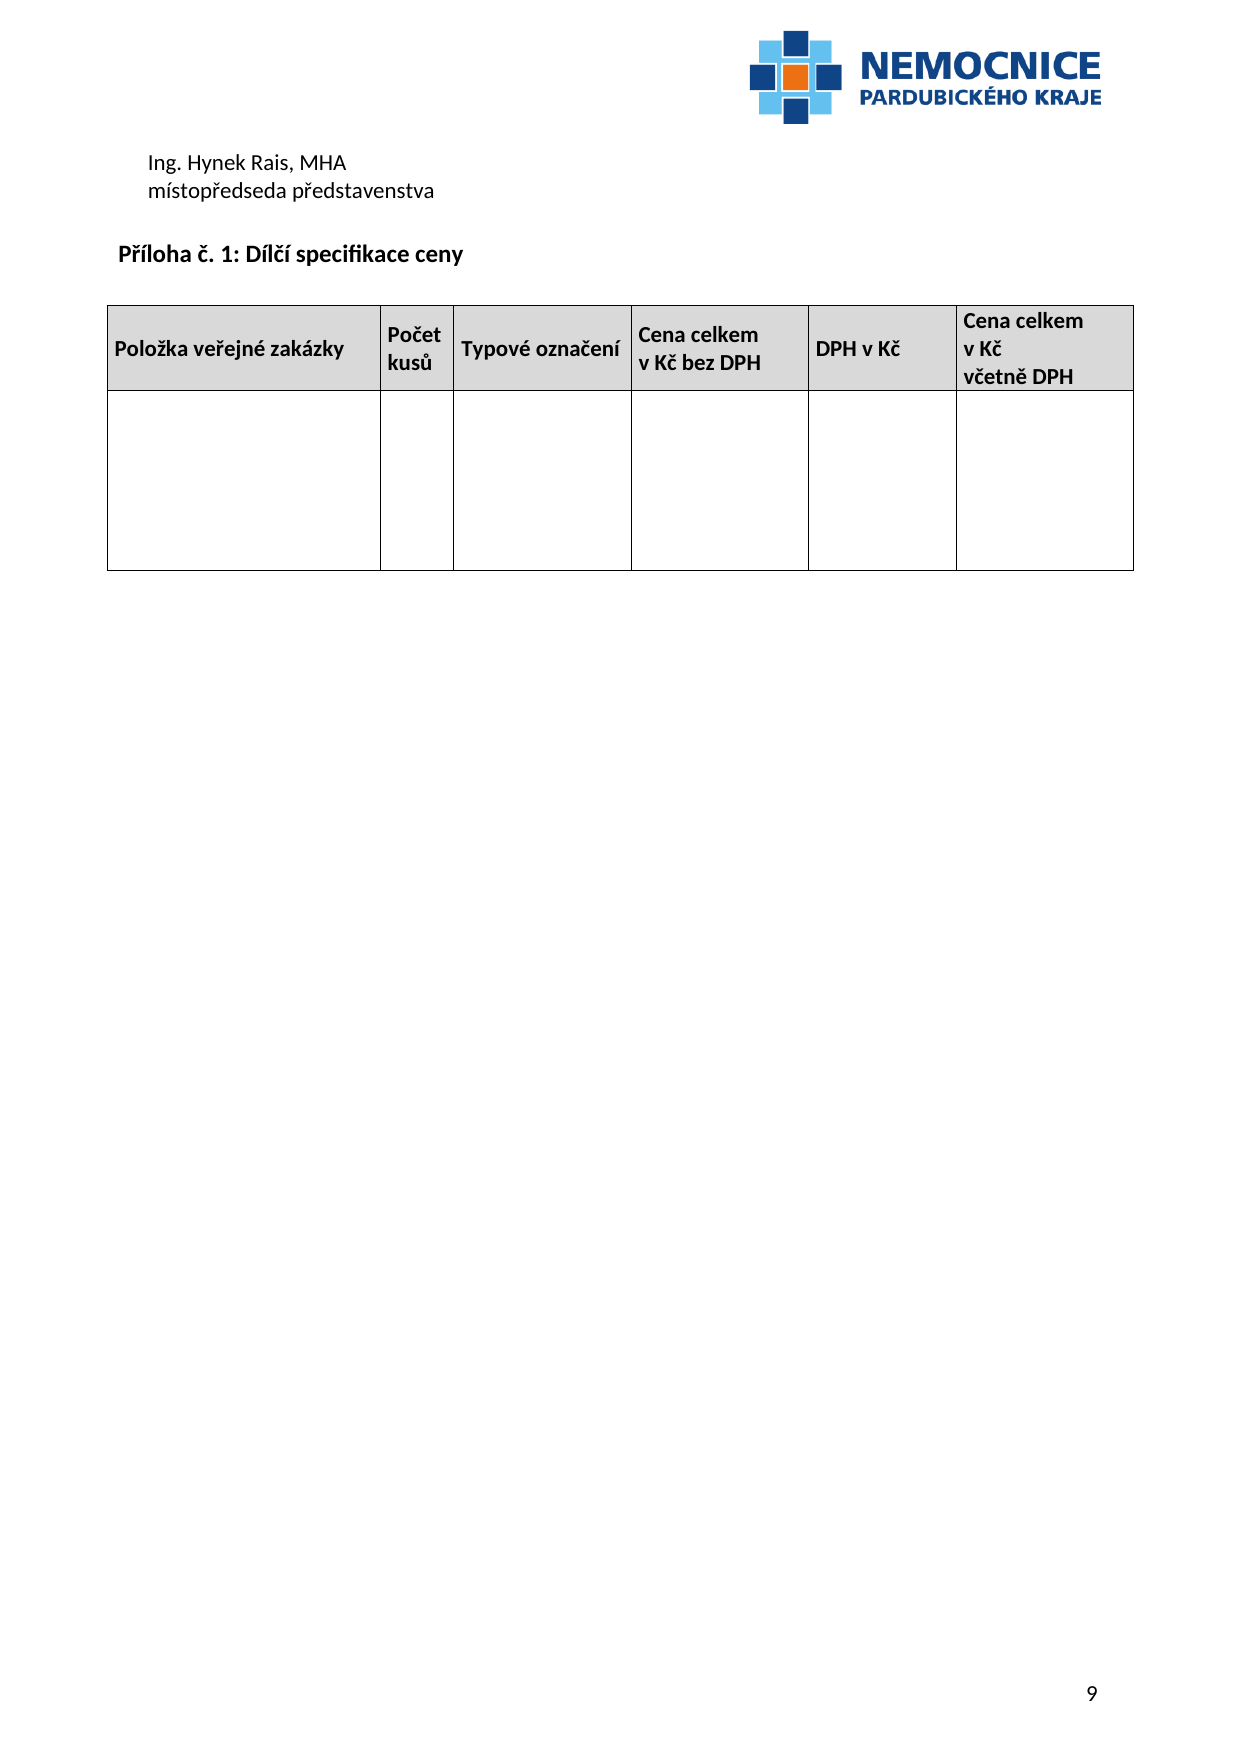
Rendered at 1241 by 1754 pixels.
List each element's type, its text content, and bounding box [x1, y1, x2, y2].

table_header Cena celkem v Kč včetně DPH [957, 306, 1133, 390]
table_cell [957, 391, 1133, 570]
picture [748, 29, 1101, 125]
table_cell [381, 391, 453, 570]
table_cell [108, 391, 380, 570]
table_header Typové označení [454, 306, 631, 390]
table_header DPH v Kč [809, 306, 956, 390]
table_cell [632, 391, 808, 570]
table_header Cena celkem v Kč bez DPH [632, 306, 808, 390]
text Příloha č. 1: Dílčí specifikace ceny [118, 238, 1122, 268]
text Ing. Hynek Rais, MHA [118, 148, 1122, 176]
table_header Položka veřejné zakázky [108, 306, 380, 390]
table_cell [809, 391, 956, 570]
text místopředseda představenstva [118, 176, 1122, 232]
table_header Počet kusů [381, 306, 453, 390]
table_cell [454, 391, 631, 570]
